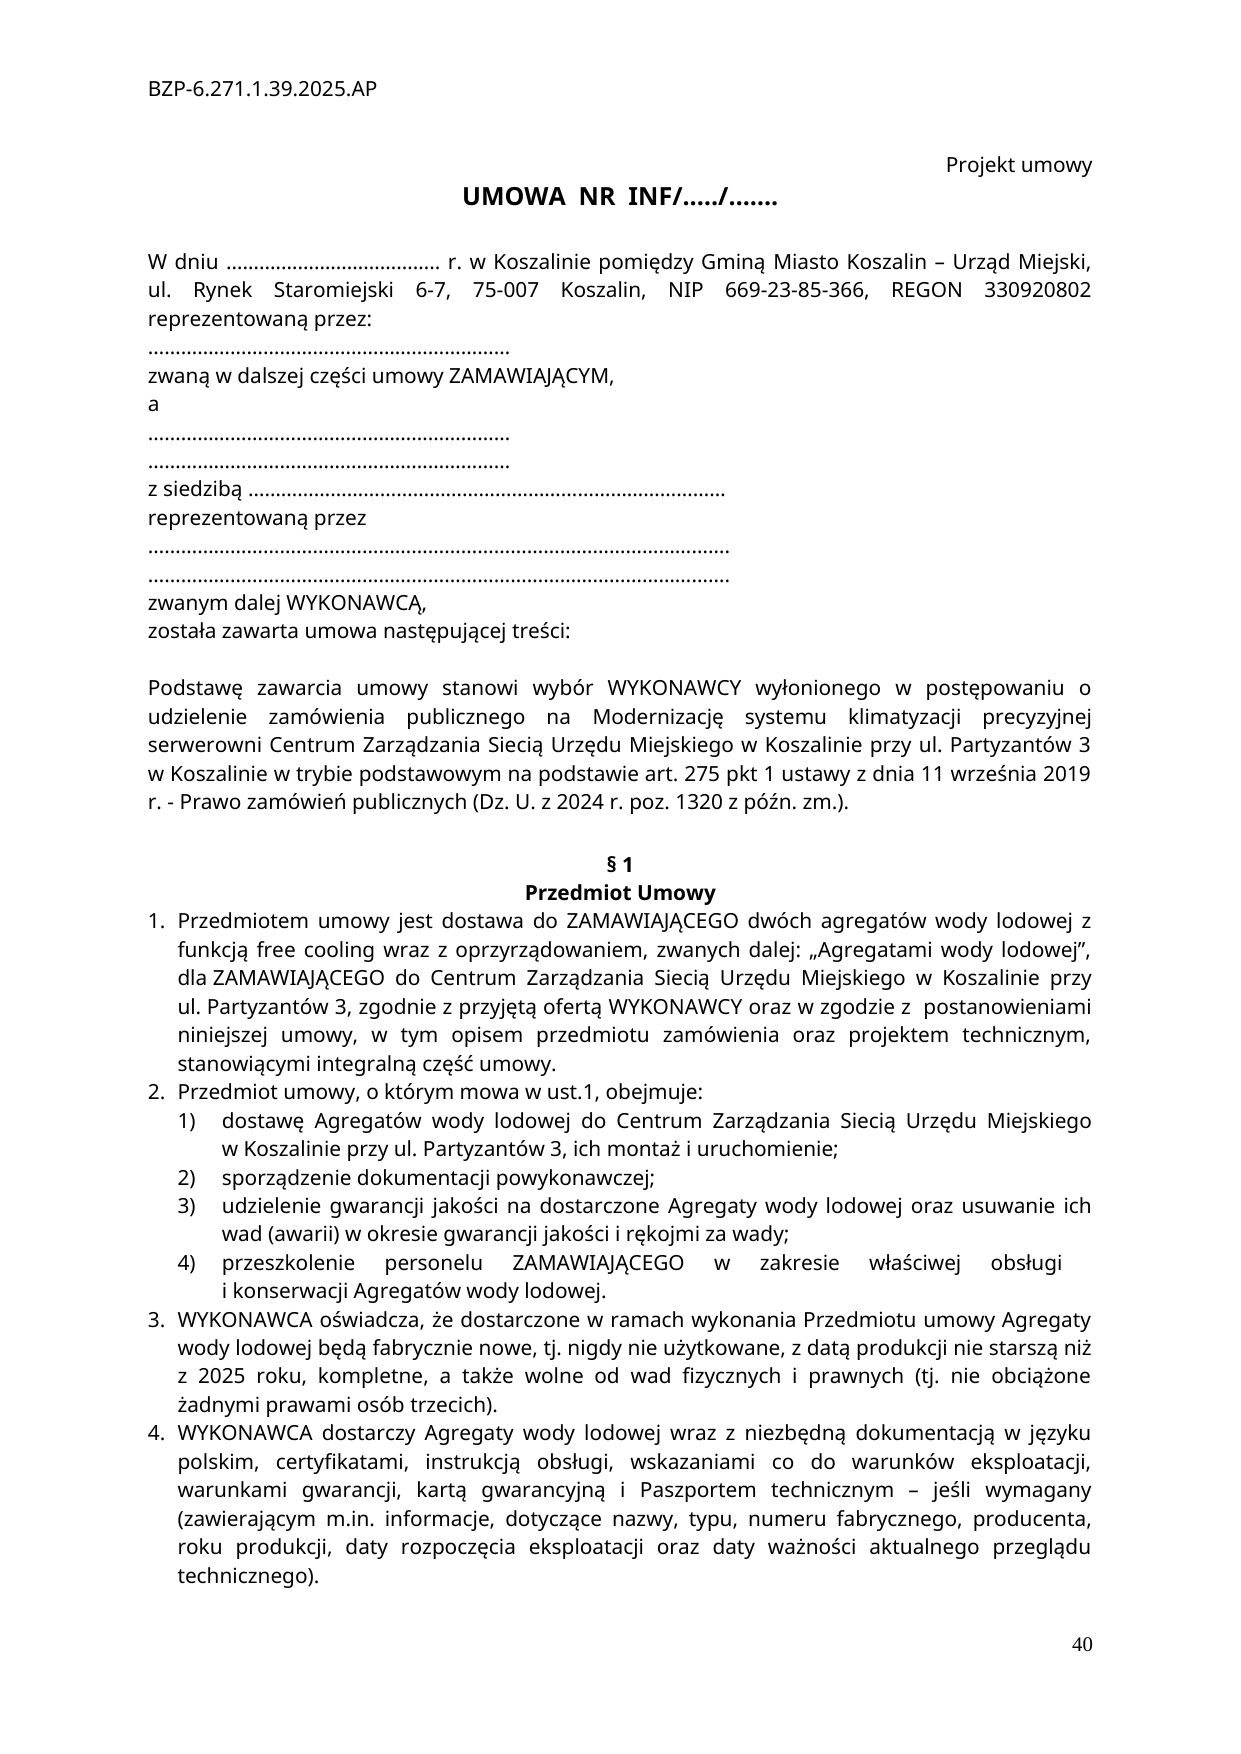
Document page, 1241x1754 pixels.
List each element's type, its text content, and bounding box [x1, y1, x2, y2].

text ………………………………………………………… [148, 418, 1092, 446]
list udzielenie gwarancji jakości na dostarczone Agregaty wody lodowej oraz usuwanie ich wad (awarii) w okresie gwarancji jakości i rękojmi za wady; [177, 1191, 1092, 1248]
text ………………………………………………………… [148, 332, 1092, 361]
text ………………………………………………………… [148, 446, 1092, 474]
text Projekt umowy [148, 150, 1092, 179]
list przeszkolenie personelu ZAMAWIAJĄCEGO w zakresie właściwej obsługi i konserwacji Agregatów wody lodowej. [177, 1248, 1092, 1305]
text a [148, 389, 1092, 418]
text § 1 [148, 850, 1092, 878]
text zwanym dalej WYKONAWCĄ, [148, 588, 1092, 617]
text UMOWA NR INF/..…/……. [148, 179, 1092, 213]
list WYKONAWCA oświadcza, że dostarczone w ramach wykonania Przedmiotu umowy Agregaty wody lodowej będą fabrycznie nowe, tj. nigdy nie użytkowane, z datą produkcji nie starszą niż z 2025 roku, kompletne, a także wolne od wad fizycznych i prawnych (tj. nie obciążone żadnymi prawami osób trzecich). [148, 1305, 1092, 1418]
list Przedmiotem umowy jest dostawa do ZAMAWIAJĄCEGO dwóch agregatów wody lodowej z funkcją free cooling wraz z oprzyrządowaniem, zwanych dalej: „Agregatami wody lodowej”, dla ZAMAWIAJĄCEGO do Centrum Zarządzania Siecią Urzędu Miejskiego w Koszalinie przy ul. Partyzantów 3, zgodnie z przyjętą ofertą WYKONAWCY oraz w zgodzie z postanowieniami niniejszej umowy, w tym opisem przedmiotu zamówienia oraz projektem technicznym, stanowiącymi integralną część umowy. [148, 907, 1092, 1077]
text ……………………………………………………………………………………………. [148, 531, 1092, 560]
list Przedmiot umowy, o którym mowa w ust.1, obejmuje: [148, 1077, 1092, 1106]
text ……………………………………………………………………………………………. [148, 560, 1092, 588]
list sporządzenie dokumentacji powykonawczej; [177, 1163, 1092, 1191]
text zwaną w dalszej części umowy ZAMAWIAJĄCYM, [148, 361, 1092, 389]
text została zawarta umowa następującej treści: [148, 617, 1092, 645]
list WYKONAWCA dostarczy Agregaty wody lodowej wraz z niezbędną dokumentacją w języku polskim, certyfikatami, instrukcją obsługi, wskazaniami co do warunków eksploatacji, warunkami gwarancji, kartą gwarancyjną i Paszportem technicznym – jeśli wymagany (zawierającym m.in. informacje, dotyczące nazwy, typu, numeru fabrycznego, producenta, roku produkcji, daty rozpoczęcia eksploatacji oraz daty ważności aktualnego przeglądu technicznego). [148, 1418, 1092, 1589]
text W dniu …….………………………….. r. w Koszalinie pomiędzy Gminą Miasto Koszalin – Urząd Miejski, ul. Rynek Staromiejski 6-7, 75-007 Koszalin, NIP 669-23-85-366, REGON 330920802 reprezentowaną przez: [148, 247, 1092, 332]
text reprezentowaną przez [148, 503, 1092, 531]
text Przedmiot Umowy [148, 878, 1092, 907]
subtitle z siedzibą …………………………………………………………………………… [148, 474, 1092, 503]
list dostawę Agregatów wody lodowej do Centrum Zarządzania Siecią Urzędu Miejskiego w Koszalinie przy ul. Partyzantów 3, ich montaż i uruchomienie; [177, 1106, 1092, 1163]
text Podstawę zawarcia umowy stanowi wybór WYKONAWCY wyłonionego w postępowaniu o udzielenie zamówienia publicznego na Modernizację systemu klimatyzacji precyzyjnej serwerowni Centrum Zarządzania Siecią Urzędu Miejskiego w Koszalinie przy ul. Partyzantów 3 w Koszalinie w trybie podstawowym na podstawie art. 275 pkt 1 ustawy z dnia 11 września 2019 r. - Prawo zamówień publicznych (Dz. U. z 2024 r. poz. 1320 z późn. zm.). [148, 673, 1092, 816]
